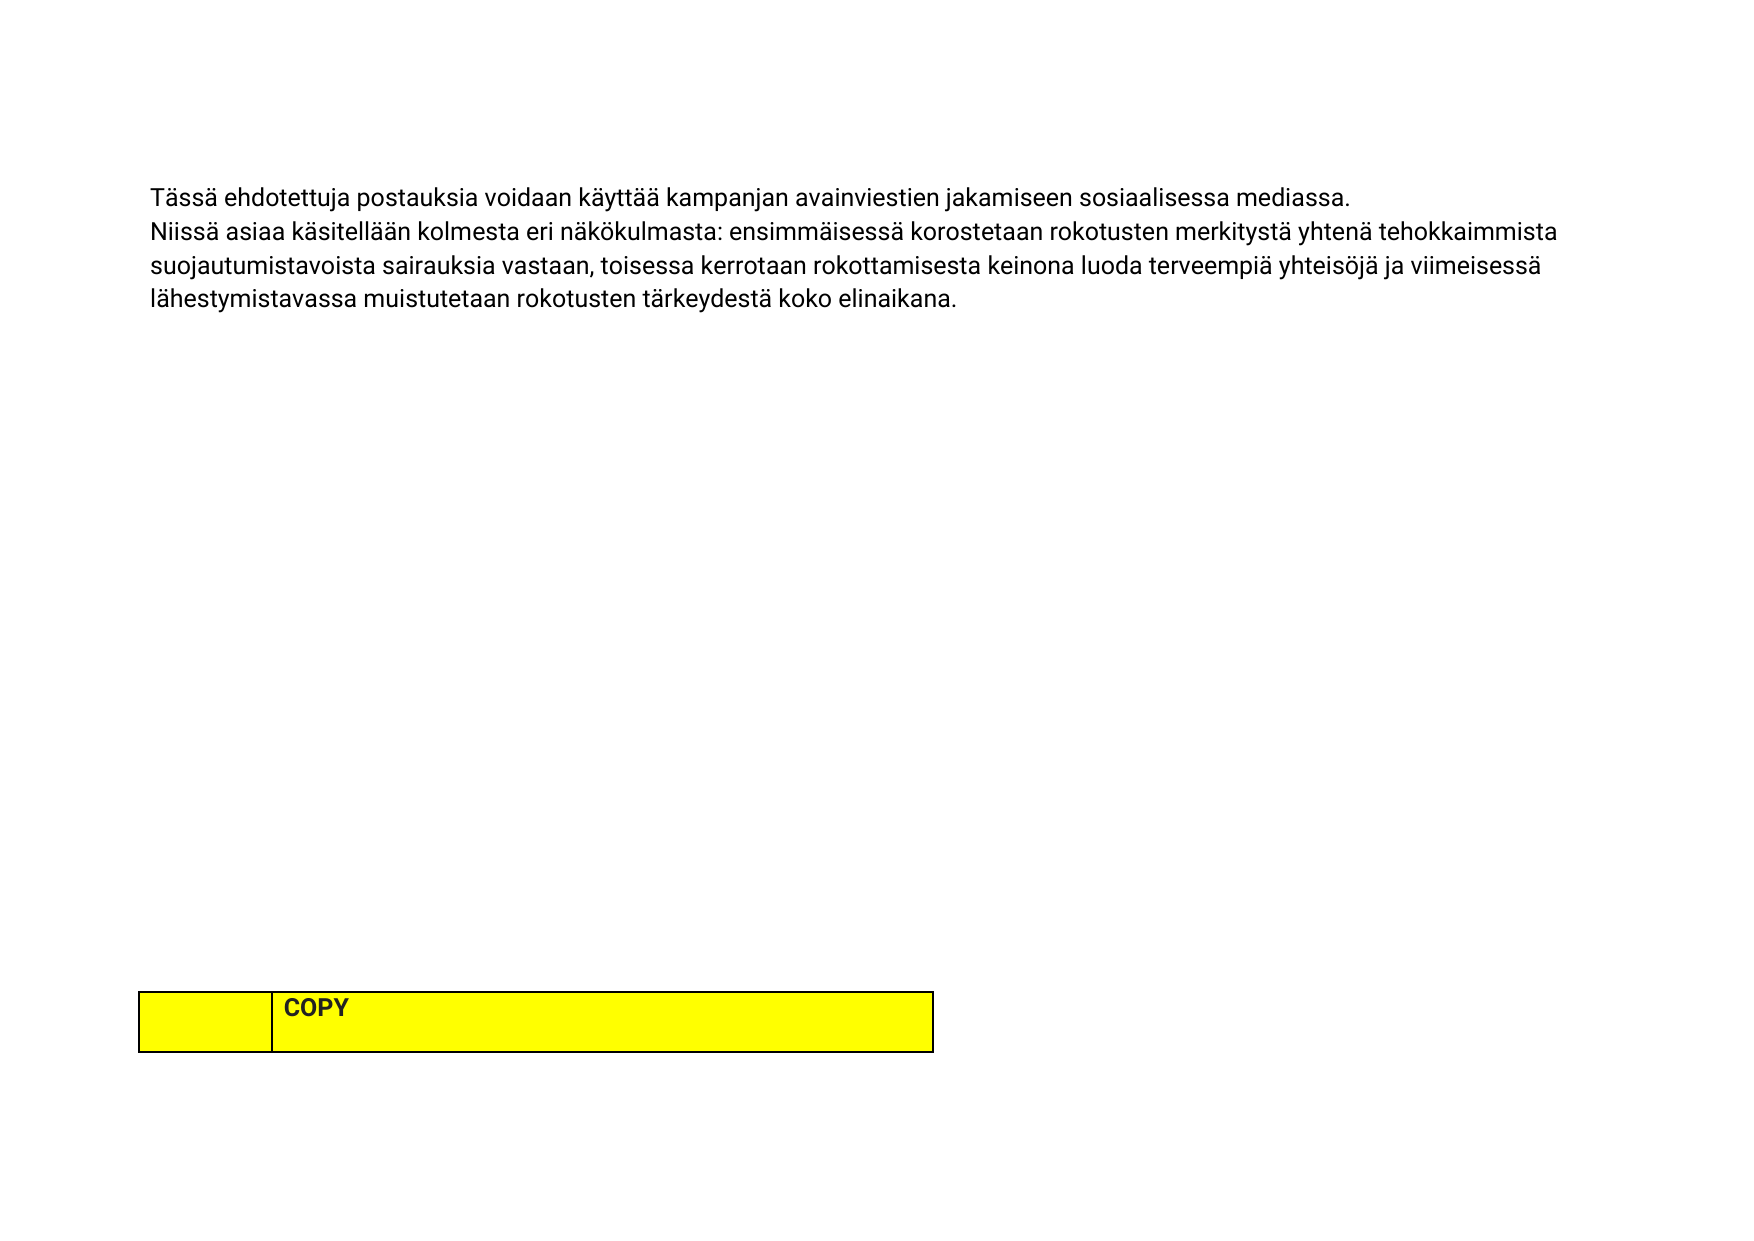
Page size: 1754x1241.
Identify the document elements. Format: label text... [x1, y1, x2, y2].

table_header [140, 993, 271, 1051]
text Tässä ehdotettuja postauksia voidaan käyttää kampanjan avainviestien jakamiseen sosiaalisessa mediassa. [150, 184, 1604, 213]
text Niissä asiaa käsitellään kolmesta eri näkökulmasta: ensimmäisessä korostetaan rokotusten merkitystä yhtenä tehokkaimmista suojautumistavoista sairauksia vastaan, toisessa kerrotaan rokottamisesta keinona luoda terveempiä yhteisöjä ja viimeisessä lähestymistavassa muistutetaan rokotusten tärkeydestä koko elinaikana. [150, 217, 1604, 314]
table_header COPY [273, 993, 932, 1051]
